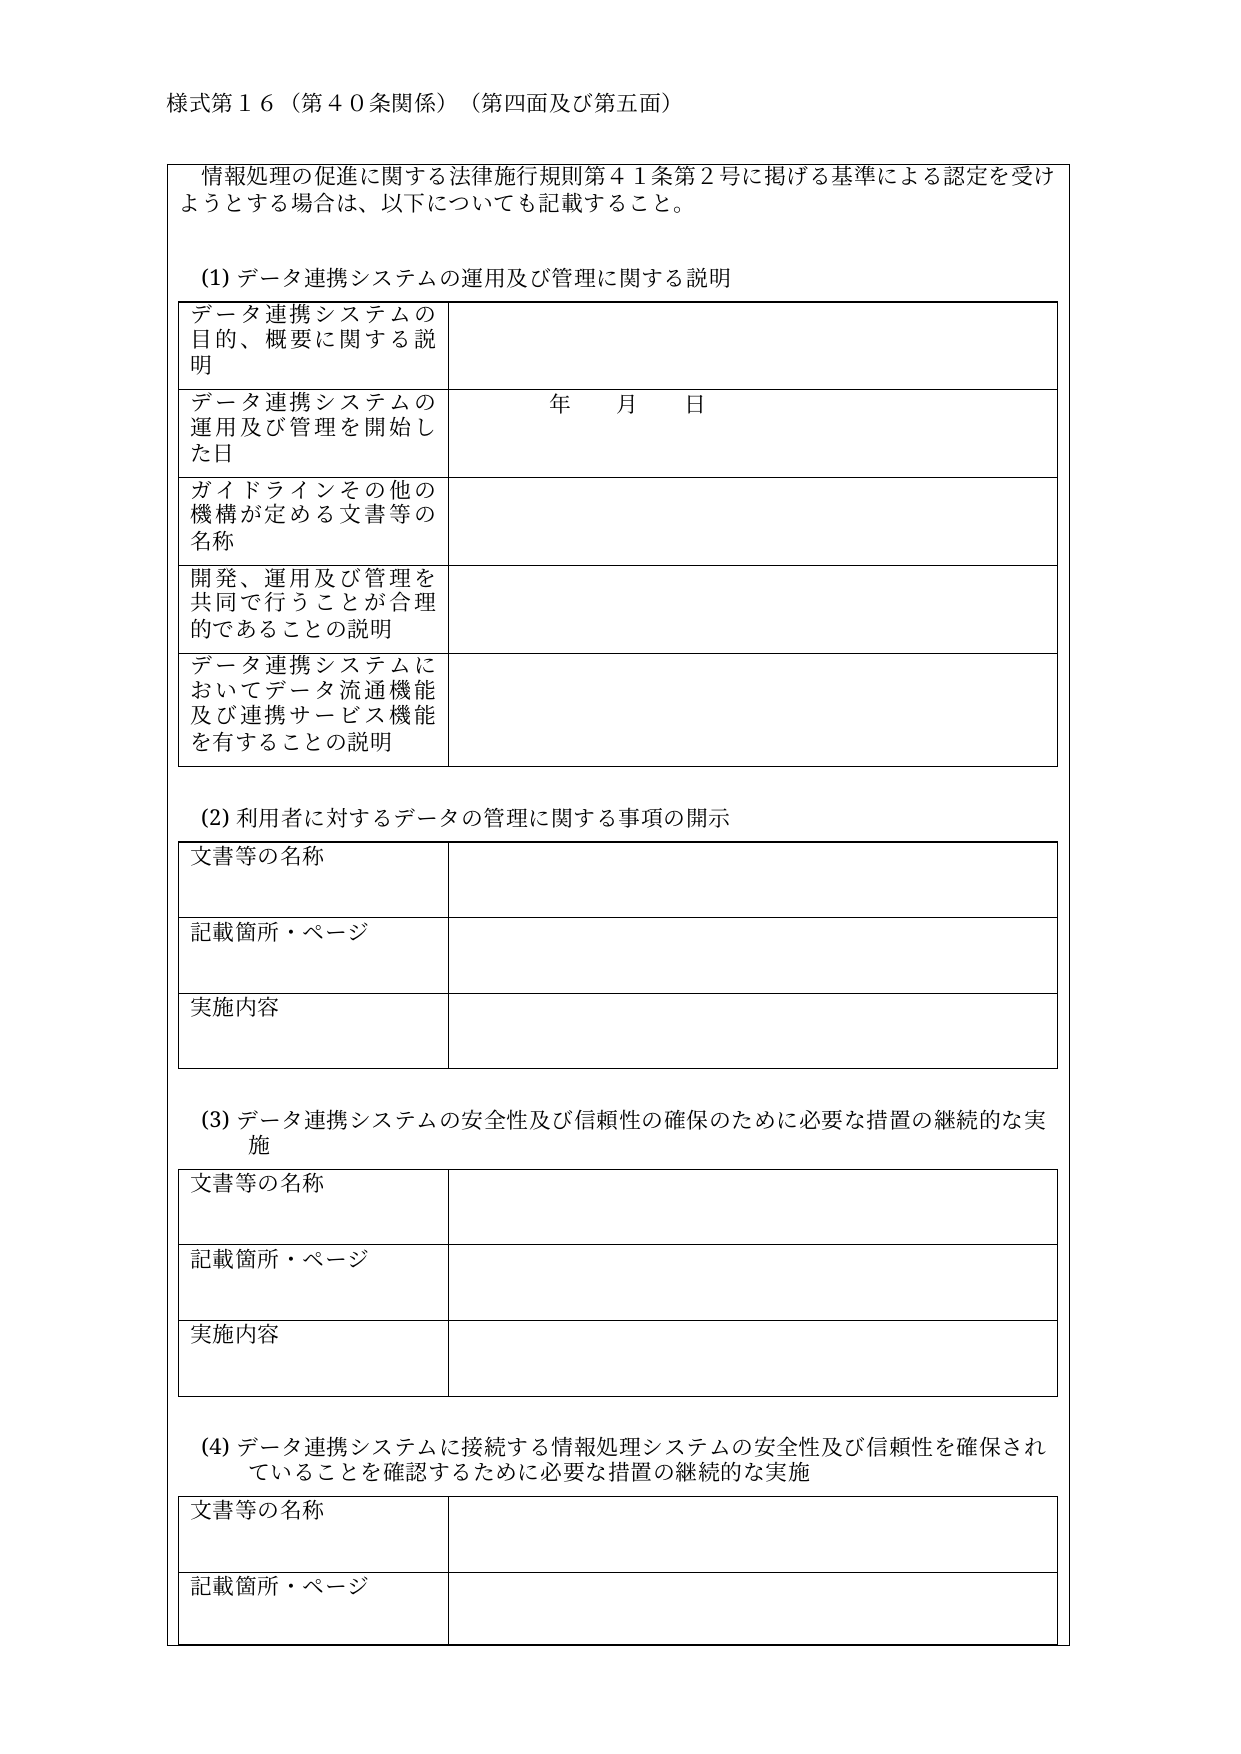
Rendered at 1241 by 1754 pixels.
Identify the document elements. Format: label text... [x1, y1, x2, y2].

text 様式第１６（第４０条関係）（第四面及び第五面） [167, 89, 1070, 114]
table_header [168, 165, 1069, 1644]
